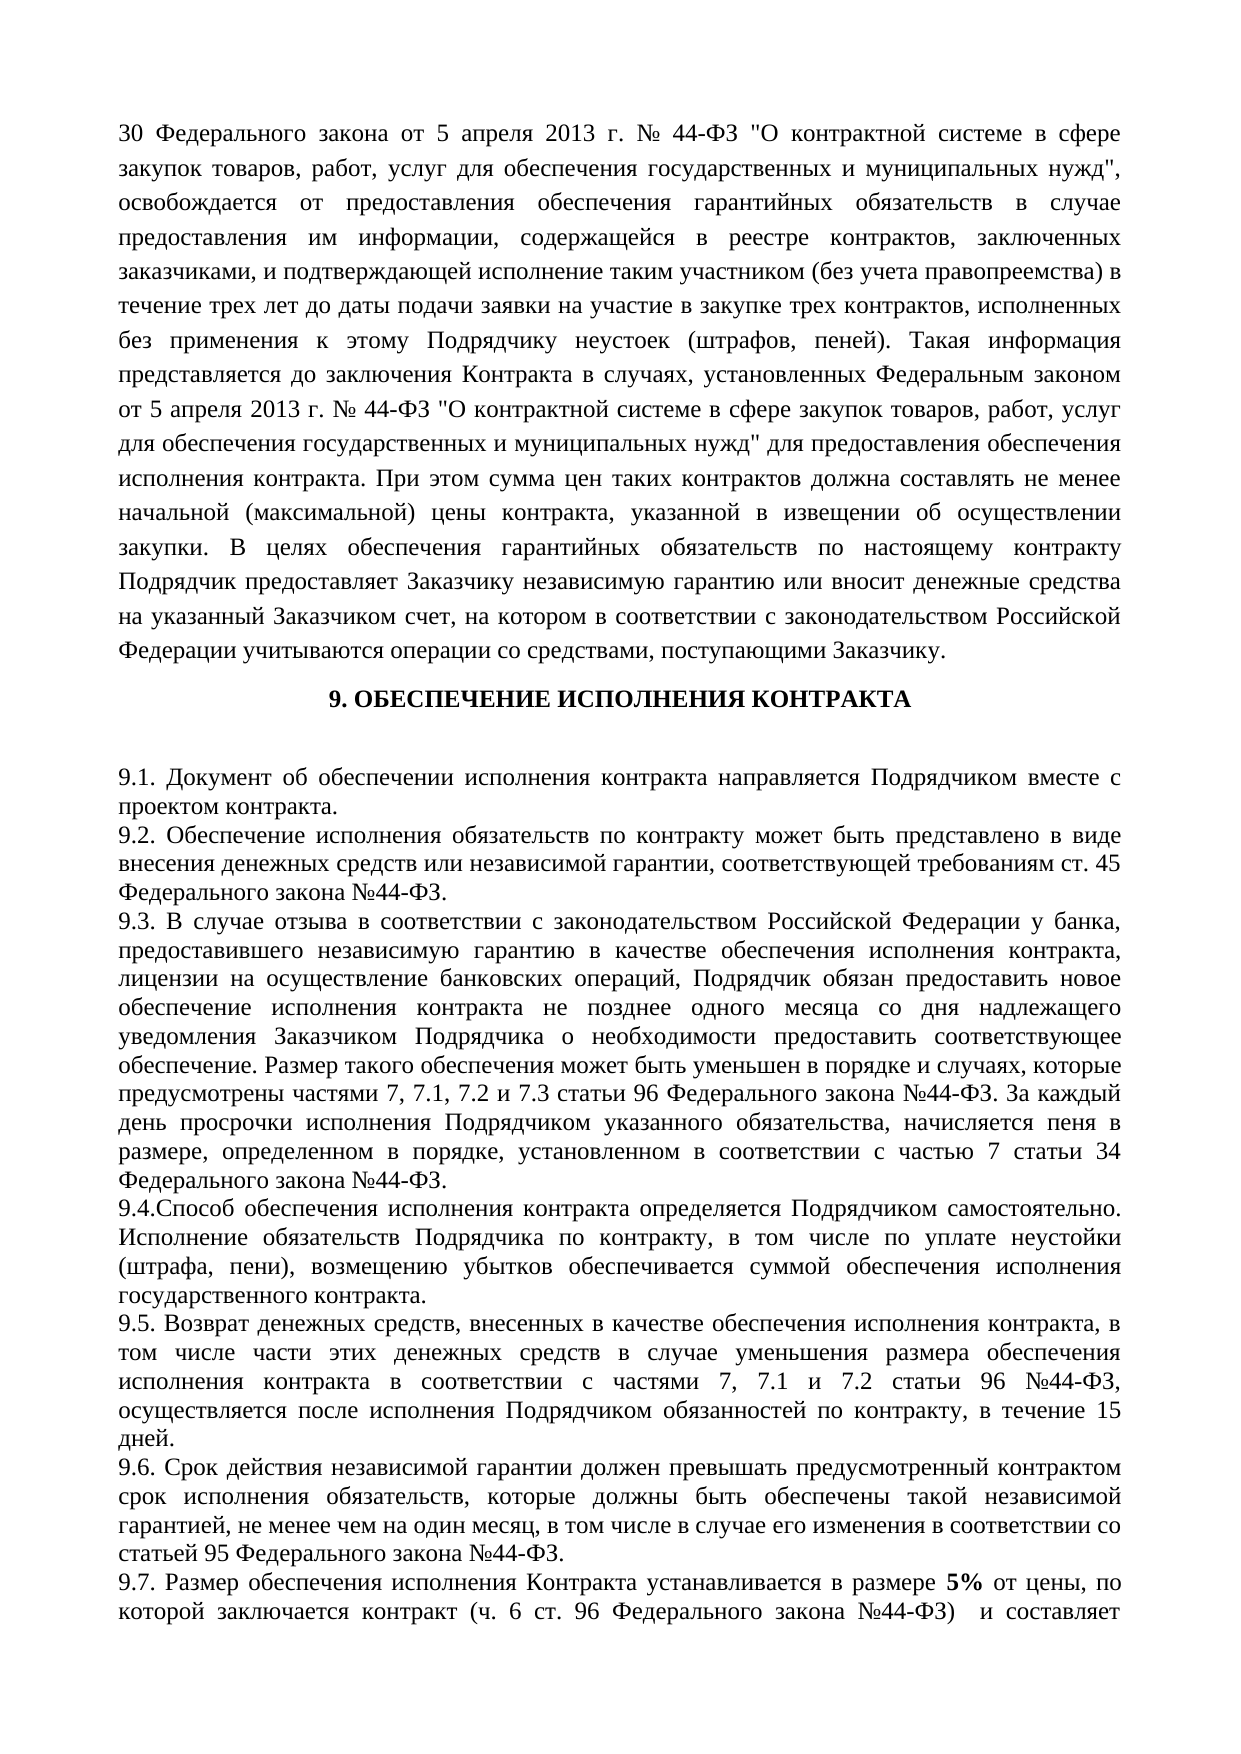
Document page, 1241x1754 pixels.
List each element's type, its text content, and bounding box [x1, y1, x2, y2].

text 9.4.Способ обеспечения исполнения контракта определяется Подрядчиком самостоятельно. Исполнение обязательств Подрядчика по контракту, в том числе по уплате неустойки (штрафа, пени), возмещению убытков обеспечивается суммой обеспечения исполнения государственного контракта. [118, 1193, 1122, 1308]
text 9. ОБЕСПЕЧЕНИЕ ИСПОЛНЕНИЯ КОНТРАКТА [118, 684, 1122, 713]
text 9.6. Срок действия независимой гарантии должен превышать предусмотренный контрактом срок исполнения обязательств, которые должны быть обеспечены такой независимой гарантией, не менее чем на один месяц, в том числе в случае его изменения в соответствии со статьей 95 Федерального закона №44-ФЗ. [118, 1452, 1122, 1567]
text 9.1. Документ об обеспечении исполнения контракта направляется Подрядчиком вместе с проектом контракта. [118, 762, 1122, 820]
text 9.2. Обеспечение исполнения обязательств по контракту может быть представлено в виде внесения денежных средств или независимой гарантии, соответствующей требованиям ст. 45 Федерального закона №44-ФЗ. [118, 820, 1122, 906]
text 9.5. Возврат денежных средств, внесенных в качестве обеспечения исполнения контракта, в том числе части этих денежных средств в случае уменьшения размера обеспечения исполнения контракта в соответствии с частями 7, 7.1 и 7.2 статьи 96 №44-ФЗ, осуществляется после исполнения Подрядчиком обязанностей по контракту, в течение 15 дней. [118, 1308, 1122, 1452]
text 9.3. В случае отзыва в соответствии с законодательством Российской Федерации у банка, предоставившего независимую гарантию в качестве обеспечения исполнения контракта, лицензии на осуществление банковских операций, Подрядчик обязан предоставить новое обеспечение исполнения контракта не позднее одного месяца со дня надлежащего уведомления Заказчиком Подрядчика о необходимости предоставить соответствующее обеспечение. Размер такого обеспечения может быть уменьшен в порядке и случаях, которые предусмотрены частями 7, 7.1, 7.2 и 7.3 статьи 96 Федерального закона №44-ФЗ. За каждый день просрочки исполнения Подрядчиком указанного обязательства, начисляется пеня в размере, определенном в порядке, установленном в соответствии с частью 7 статьи 34 Федерального закона №44-ФЗ. [118, 906, 1122, 1193]
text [118, 118, 1122, 664]
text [118, 1567, 1122, 1625]
